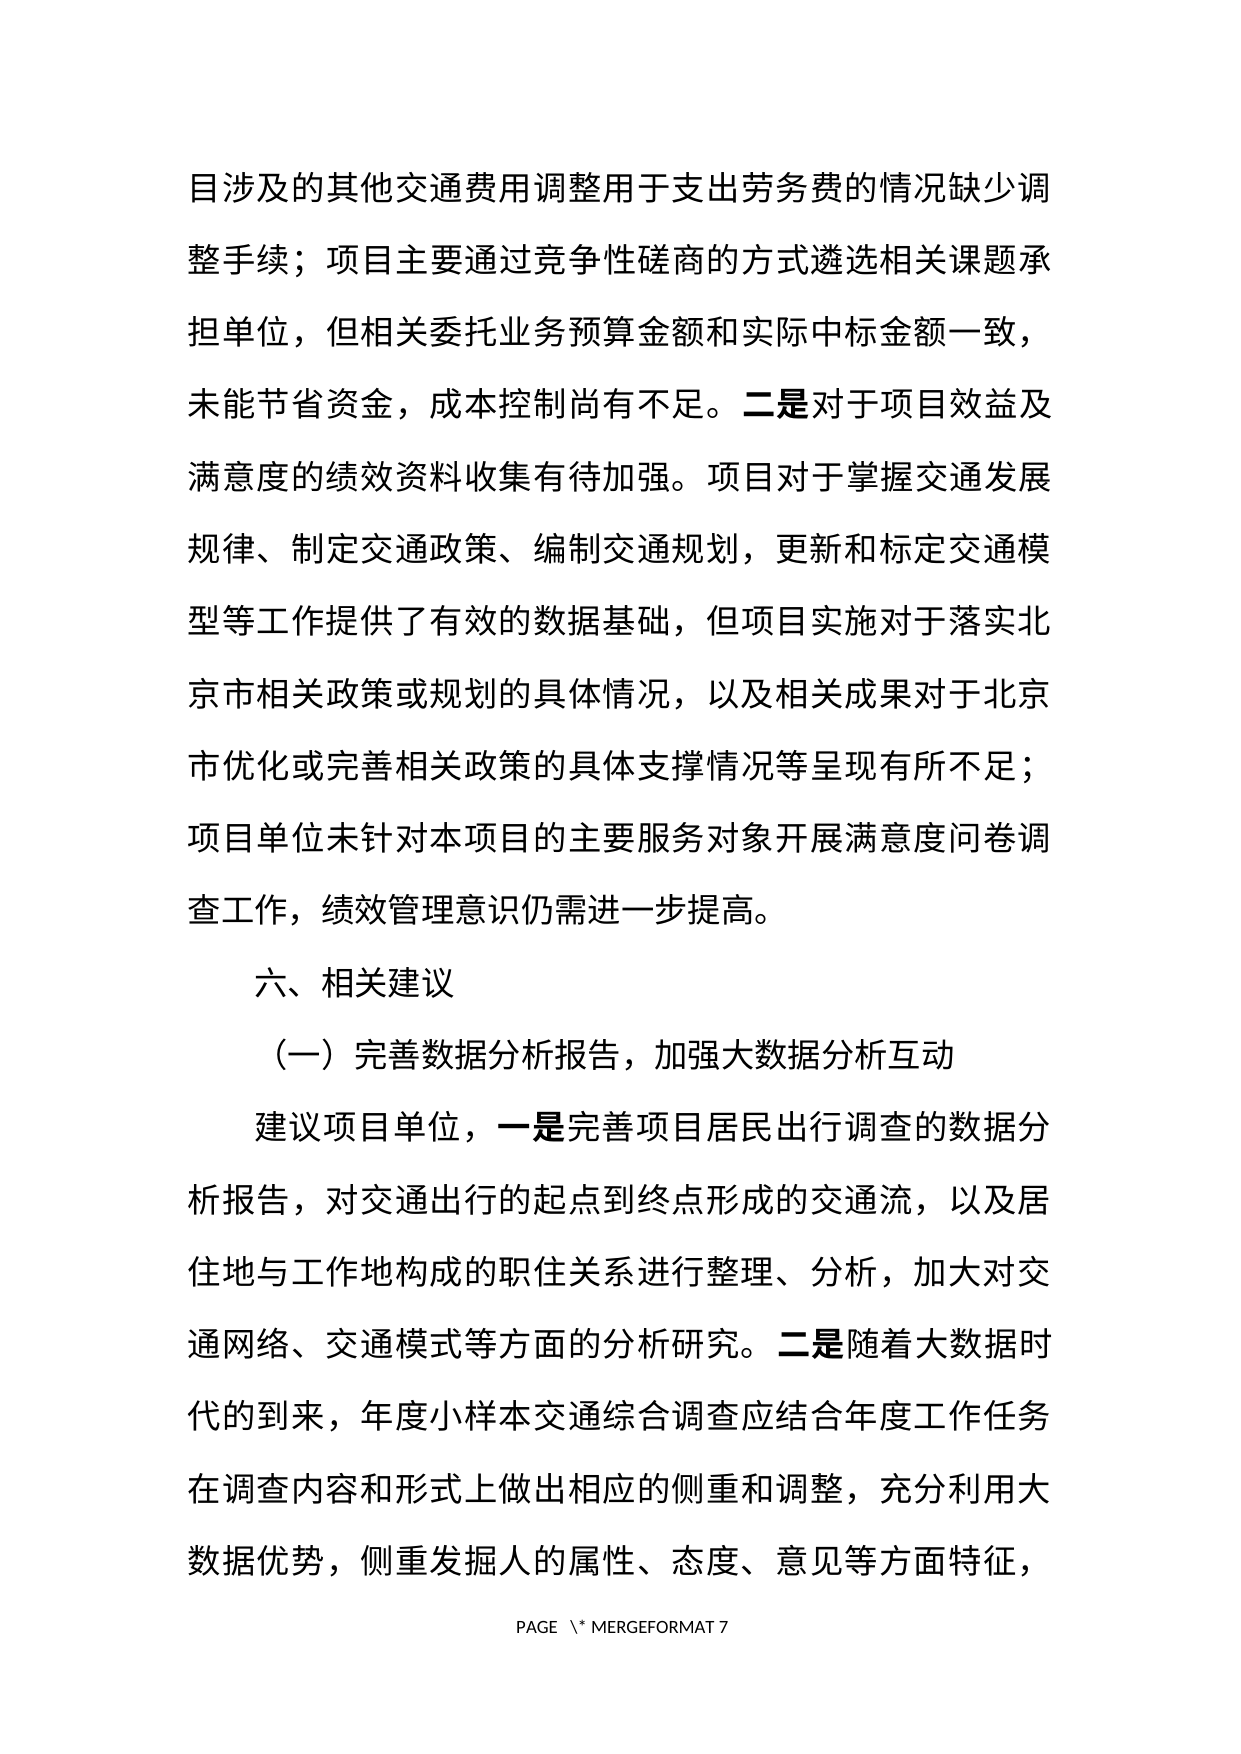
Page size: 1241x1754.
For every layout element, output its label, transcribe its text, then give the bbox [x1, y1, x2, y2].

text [187, 1101, 1053, 1583]
text 六、相关建议 [187, 957, 1053, 1005]
text （一）完善数据分析报告，加强大数据分析互动 [187, 1029, 1053, 1077]
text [187, 161, 1053, 932]
